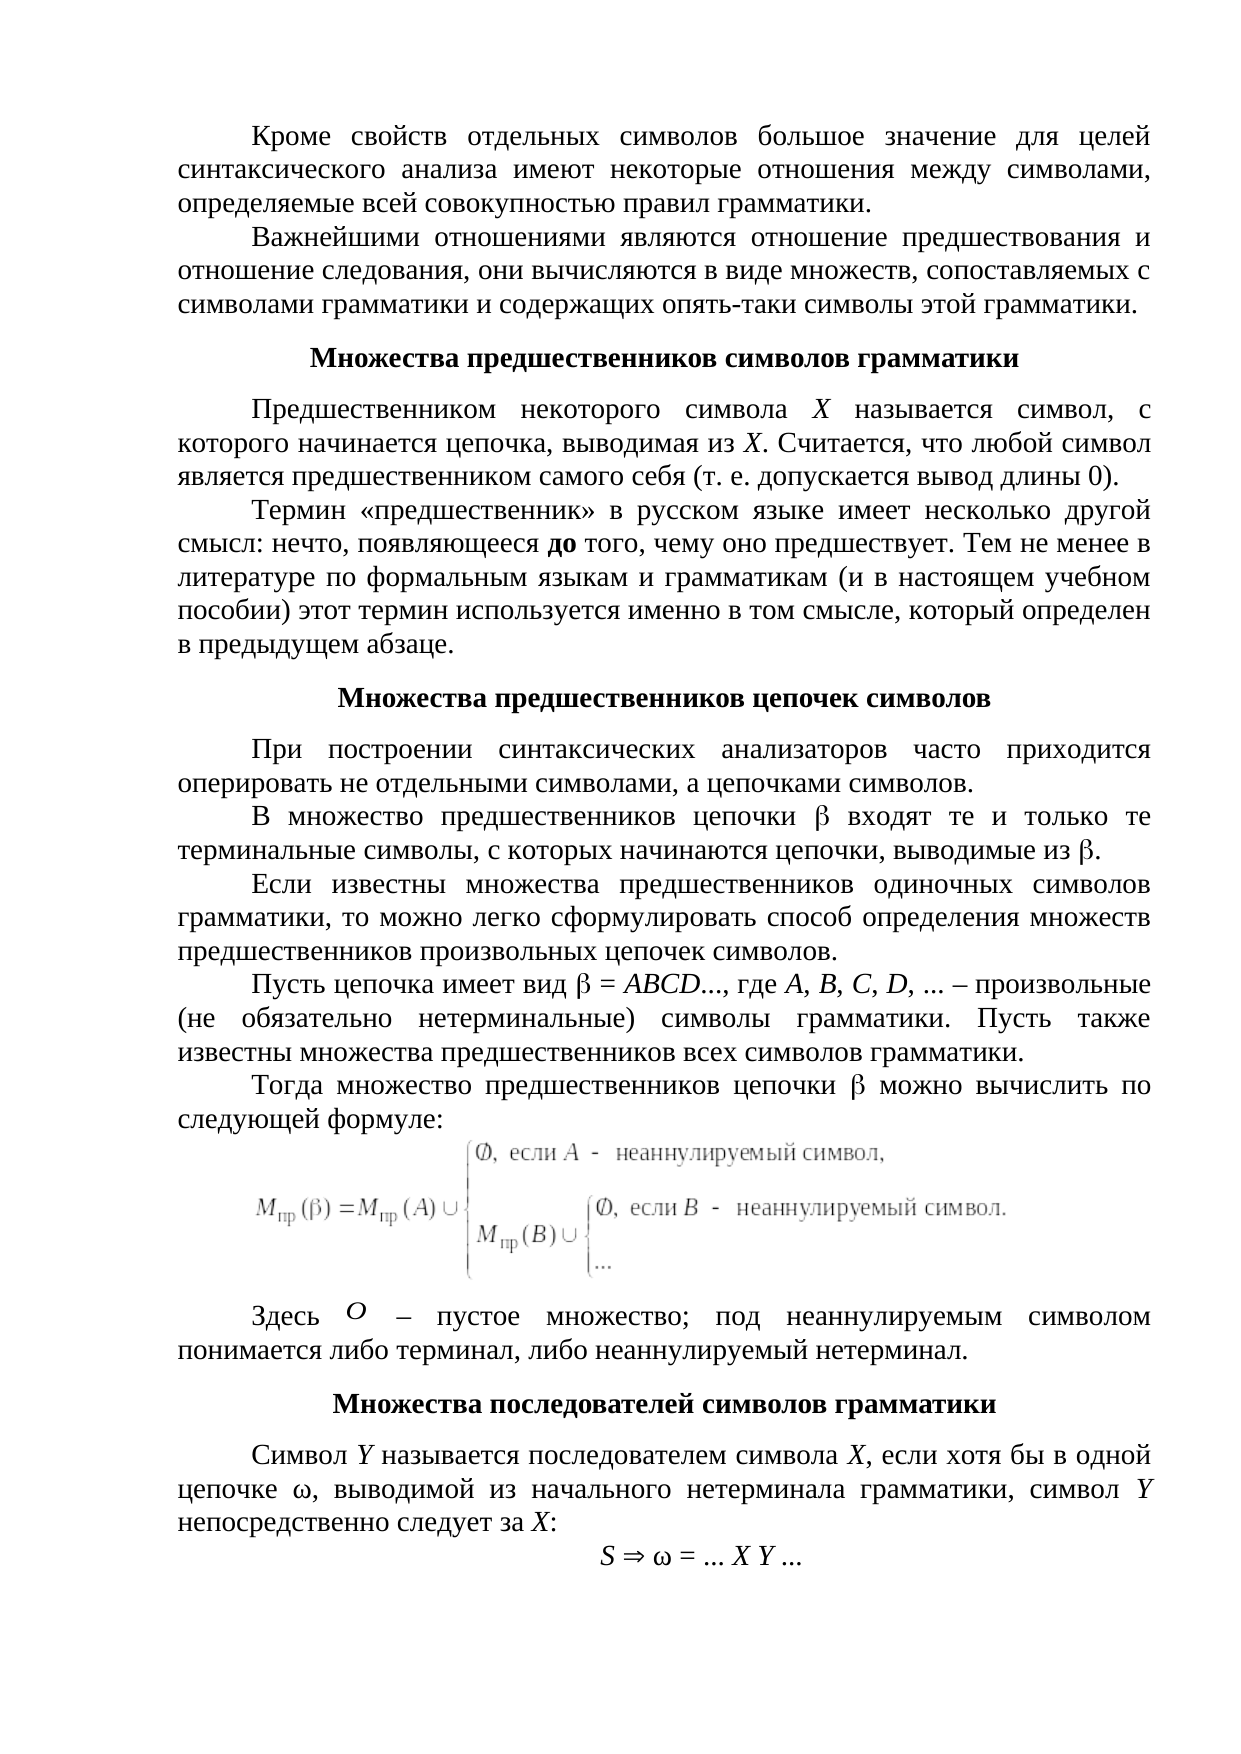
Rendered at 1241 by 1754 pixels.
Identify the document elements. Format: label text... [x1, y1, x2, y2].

text Если известны множества предшественников одиночных символов грамматики, то можно легко сформулировать способ определения множеств предшественников произвольных цепочек символов. [177, 866, 1152, 966]
text Тогда множество предшественников цепочки можно вычислить по следующей формуле: [177, 1067, 1152, 1134]
text Пусть цепочка имеет вид = ABCD..., где A, B, C, D, ... – произвольные (не обязательно нетерминальные) символы грамматики. Пусть также известны множества предшественников всех символов грамматики. [177, 966, 1152, 1067]
text S ω = ... X Y ... [177, 1538, 1152, 1572]
text Символ Y называется последователем символа X, если хотя бы в одной цепочке ω, выводимой из начального нетерминала грамматики, символ Y непосредственно следует за X: [177, 1437, 1152, 1538]
text Кроме свойств отдельных символов большое значение для целей синтаксического анализа имеют некоторые отношения между символами, определяемые всей совокупностью правил грамматики. [177, 118, 1152, 219]
text Здесь – пустое множество; под неаннулируемым символом понимается либо терминал, либо неаннулируемый нетерминал. [177, 1297, 1152, 1365]
text Множества последователей символов грамматики [177, 1386, 1152, 1420]
text Множества предшественников символов грамматики [177, 340, 1152, 374]
text Предшественником некоторого символа X называется символ, с которого начинается цепочка, выводимая из X. Считается, что любой символ является предшественником самого себя (т. е. допускается вывод длины 0). [177, 391, 1152, 492]
text При построении синтаксических анализаторов часто приходится оперировать не отдельными символами, а цепочками символов. [177, 731, 1152, 798]
text В множество предшественников цепочки входят те и только те терминальные символы, с которых начинаются цепочки, выводимые из . [177, 798, 1152, 866]
text Термин «предшественник» в русском языке имеет несколько другой смысл: нечто, появляющееся до того, чему оно предшествует. Тем не менее в литературе по формальным языкам и грамматикам (и в настоящем учебном пособии) этот термин используется именно в том смысле, который определен в предыдущем абзаце. [177, 492, 1152, 659]
text Множества предшественников цепочек символов [177, 680, 1152, 714]
text Важнейшими отношениями являются отношение предшествования и отношение следования, они вычисляются в виде множеств, сопоставляемых с символами грамматики и содержащих опять-таки символы этой грамматики. [177, 219, 1152, 319]
